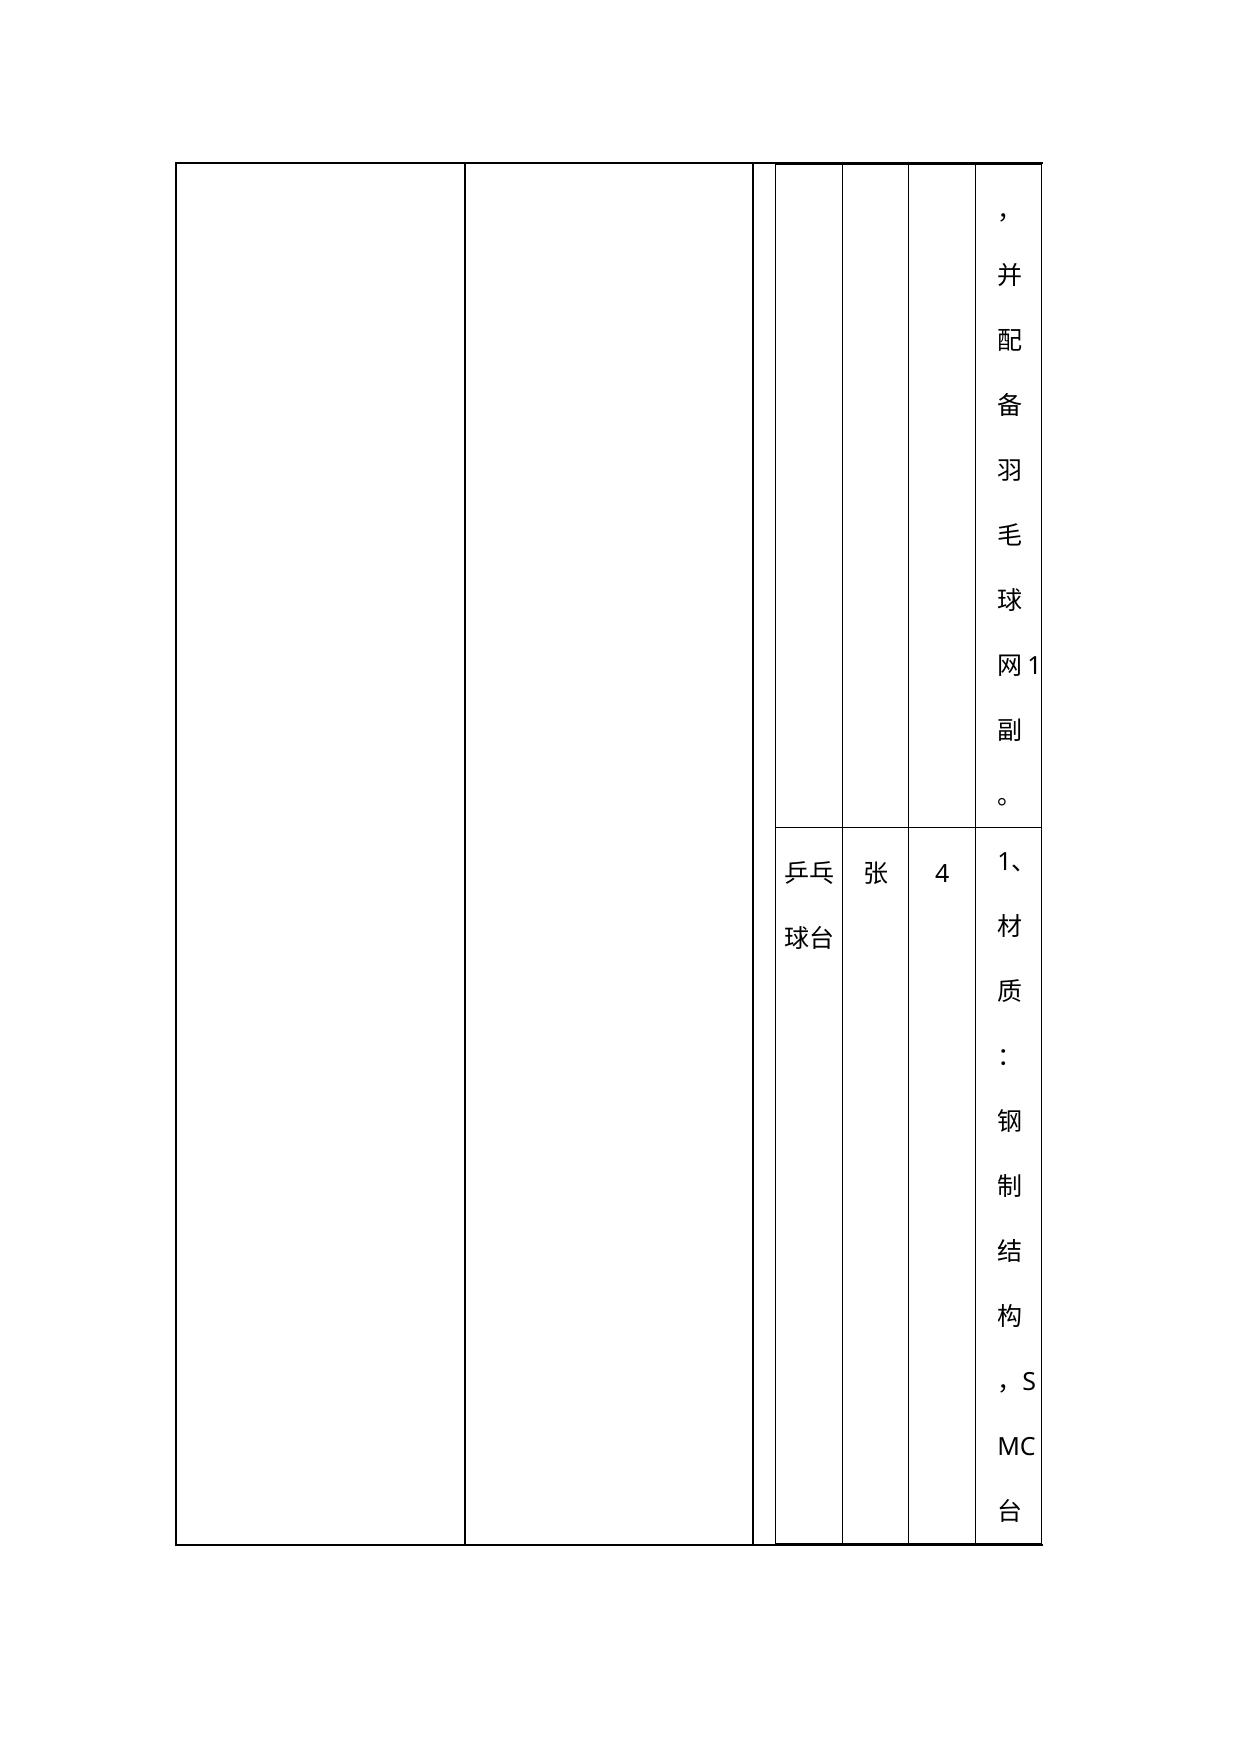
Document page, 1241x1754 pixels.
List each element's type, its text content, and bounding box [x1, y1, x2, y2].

table_cell [909, 828, 975, 1543]
table_cell [754, 164, 775, 1544]
table_cell [843, 165, 908, 827]
table_cell [909, 165, 975, 827]
table_cell [466, 164, 752, 1544]
table_cell [976, 165, 1041, 827]
table_cell [776, 828, 842, 1543]
table_cell [976, 828, 1041, 1543]
table_cell [776, 165, 842, 827]
table_cell [843, 828, 908, 1543]
table_cell 1 [177, 164, 464, 1544]
